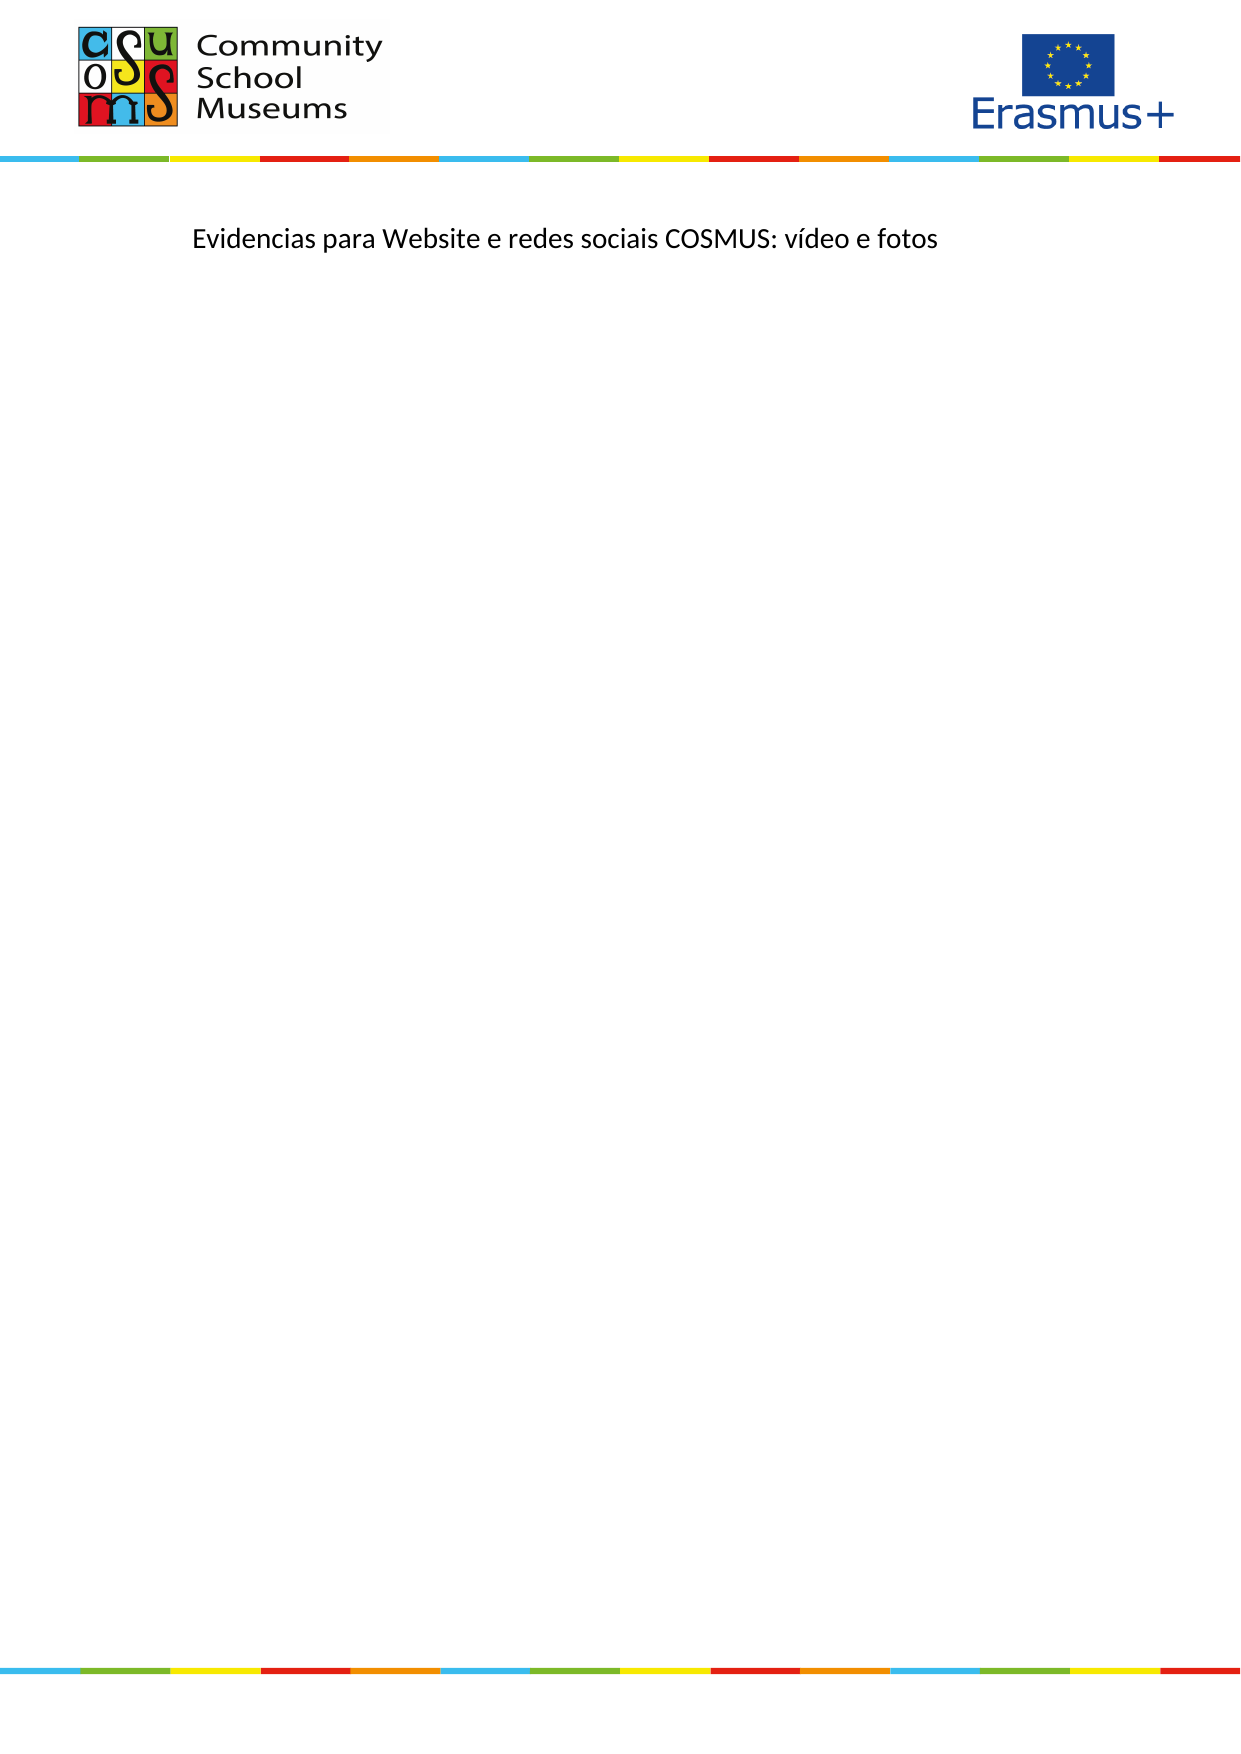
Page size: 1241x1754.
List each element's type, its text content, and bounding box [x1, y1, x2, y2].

text Evidencias para Website e redes sociais COSMUS: vídeo e fotos [192, 220, 1182, 256]
picture [73, 19, 391, 134]
picture [967, 26, 1180, 134]
